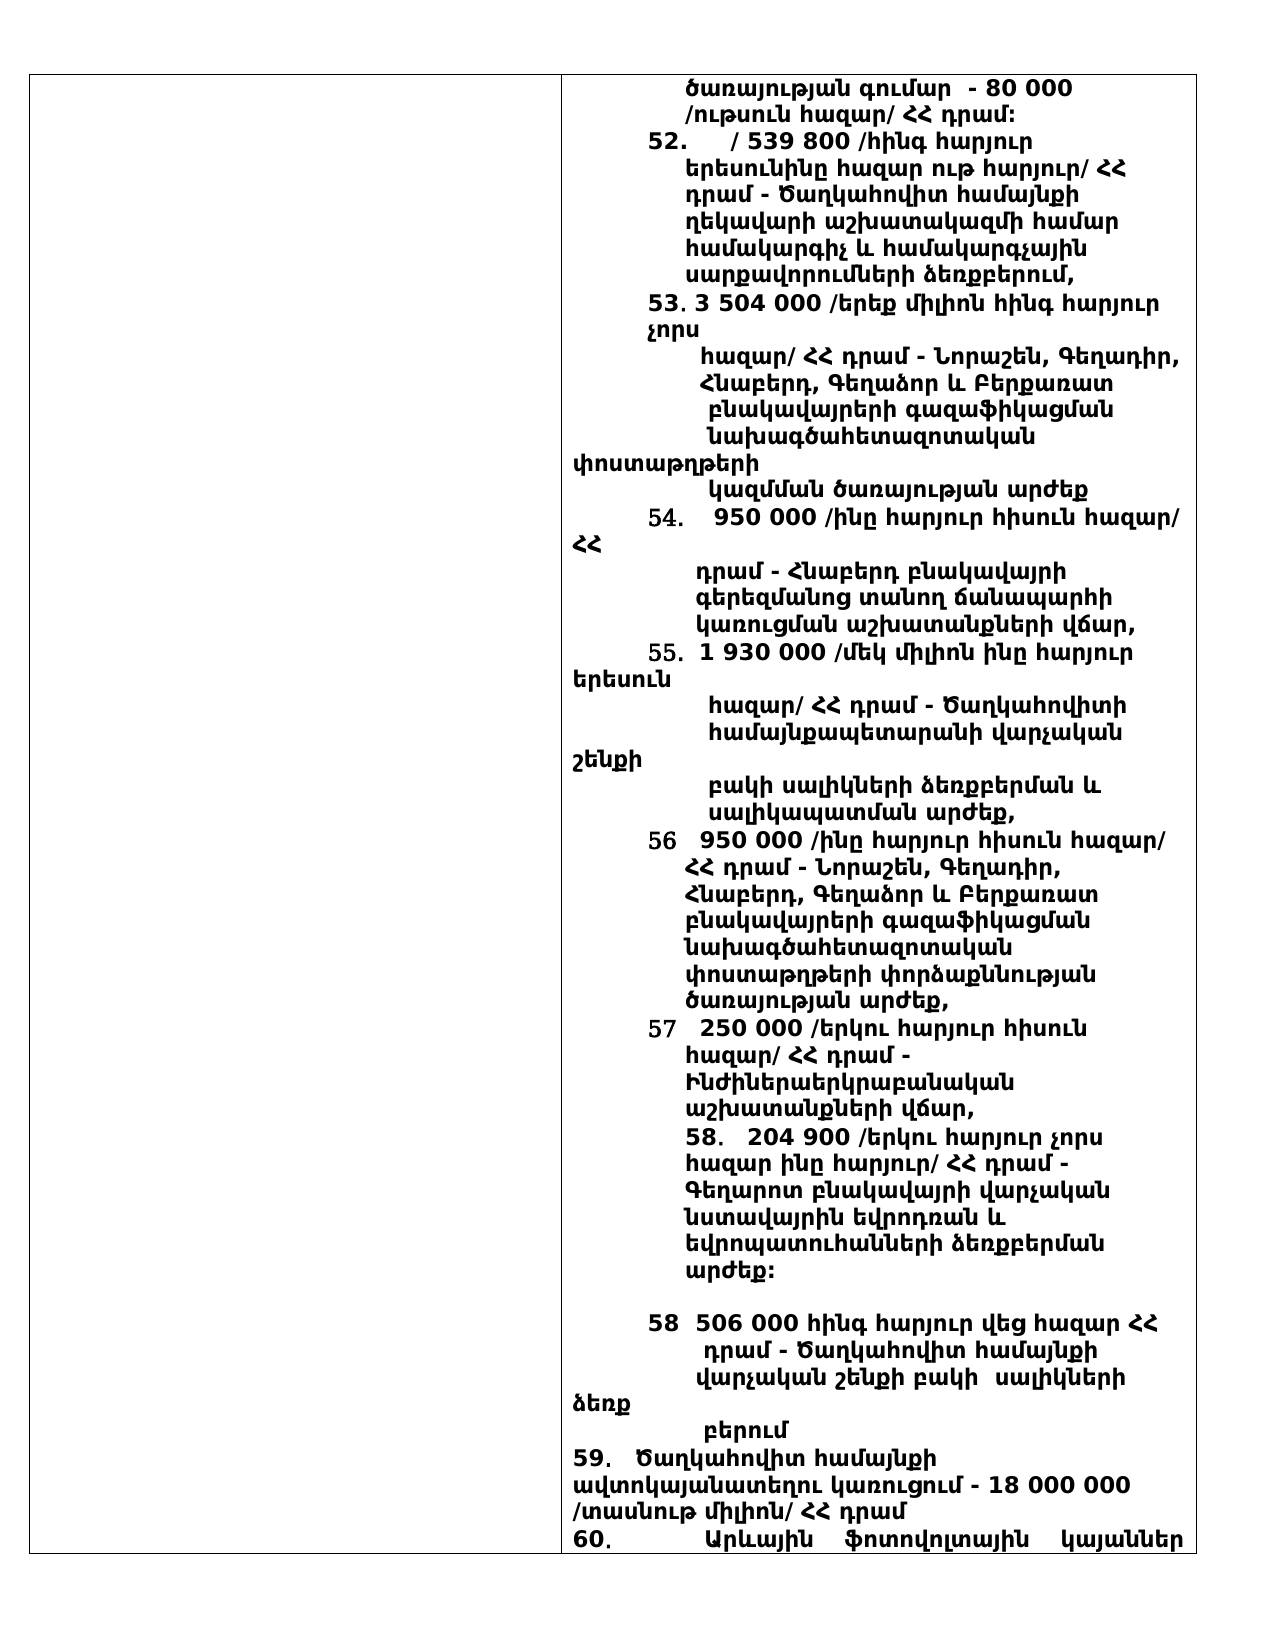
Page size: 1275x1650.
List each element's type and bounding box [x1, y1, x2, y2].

table_cell [30, 75, 561, 1553]
table_cell [562, 75, 1196, 1553]
